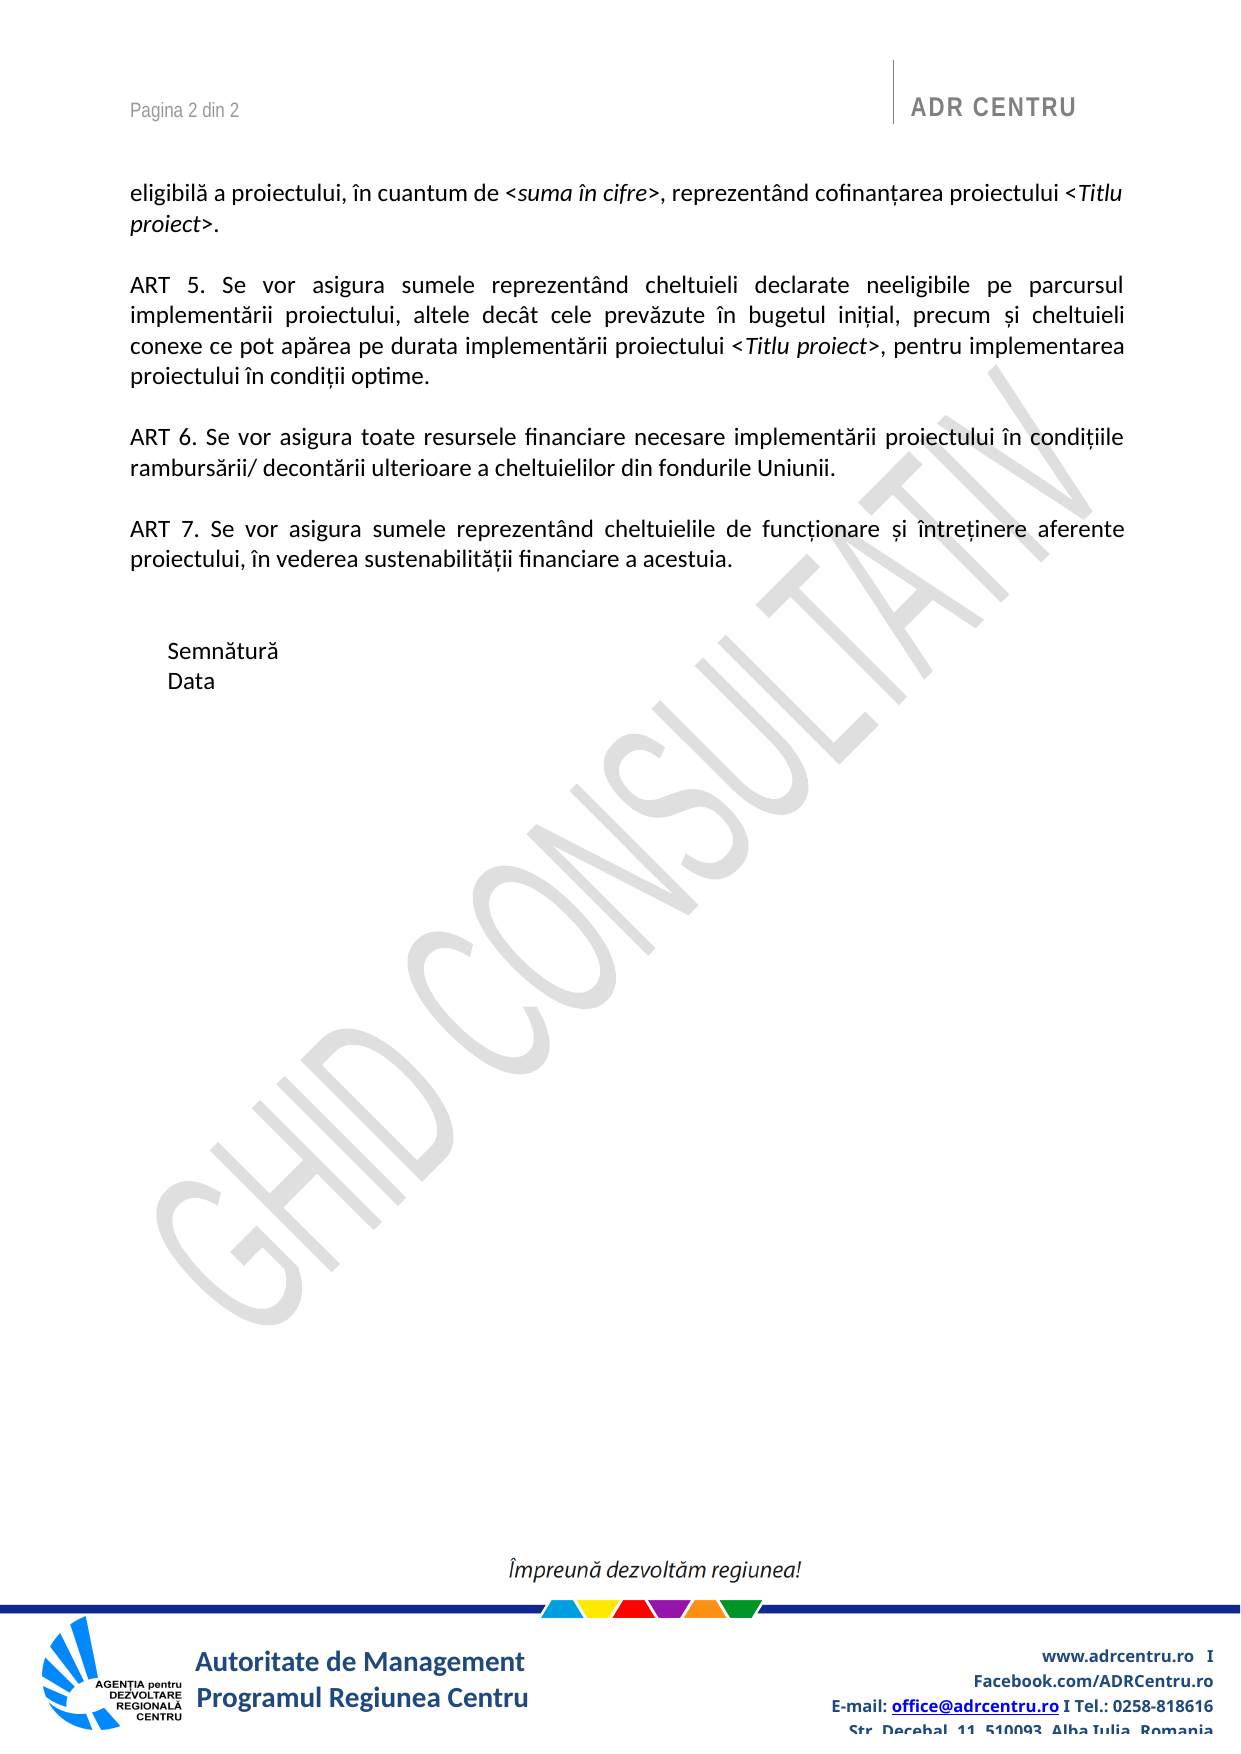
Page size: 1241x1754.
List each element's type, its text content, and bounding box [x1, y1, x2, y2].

picture [495, 1556, 814, 1583]
text ART 5. Se vor asigura sumele reprezentând cheltuieli declarate neeligibile pe parcursul implementării proiectului, altele decât cele prevăzute în bugetul inițial, precum și cheltuieli conexe ce pot apărea pe durata implementării proiectului <Titlu proiect>, pentru implementarea proiectului în condiții optime. [130, 269, 1125, 391]
text ART 6. Se vor asigura toate resursele financiare necesare implementării proiectului în condițiile rambursării/ decontării ulterioare a cheltuielilor din fondurile Uniunii. [130, 421, 1125, 482]
picture [574, 1600, 1241, 1618]
text ART 7. Se vor asigura sumele reprezentând cheltuielile de funcționare și întreținere aferente proiectului, în vederea sustenabilității financiare a acestuia. [130, 513, 1125, 574]
text Semnătură [167, 635, 1125, 666]
text Data [167, 666, 1125, 696]
picture [0, 1600, 550, 1730]
